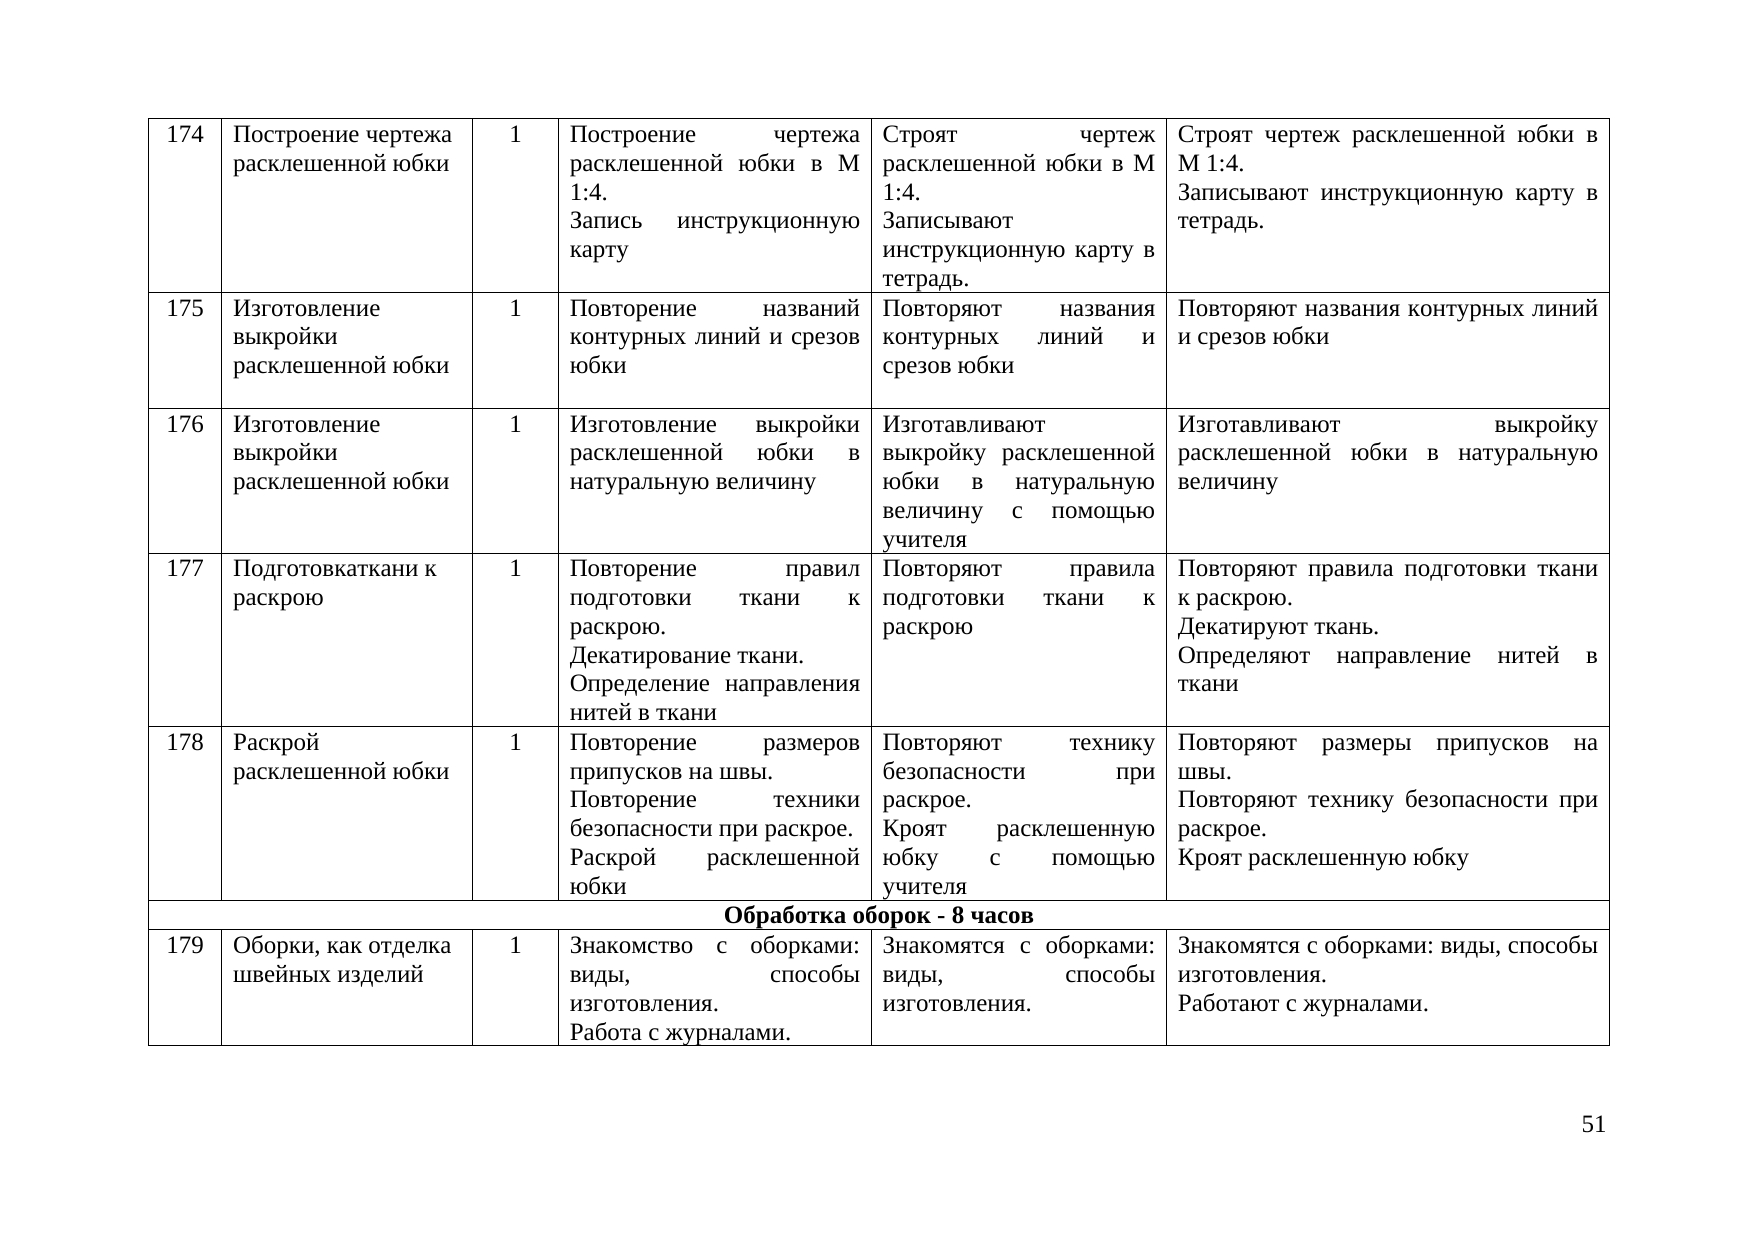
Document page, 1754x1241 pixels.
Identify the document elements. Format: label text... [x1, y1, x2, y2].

table_cell Повторение размеров припусков на швы. Повторение техники безопасности при раскрое. Раскрой расклешенной юбки [559, 727, 871, 899]
table_cell Изготавливают выкройку расклешенной юбки в натуральную величину с помощью учителя [872, 409, 1166, 552]
table_cell Повторяют размеры припусков на швы. Повторяют технику безопасности при раскрое. Кроят расклешенную юбку [1167, 727, 1609, 899]
table_cell Раскрой расклешенной юбки [222, 727, 472, 899]
table_header 1 [473, 119, 558, 292]
table_header Строят чертеж расклешенной юбки в М 1:4. Записывают инструкционную карту в тетрадь. [872, 119, 1166, 292]
table_cell Обработка оборок - 8 часов [149, 901, 1609, 929]
table_cell Изготовление выкройки расклешенной юбки [222, 293, 472, 408]
table_cell 1 [473, 727, 558, 899]
table_header 174 [149, 119, 221, 292]
table_cell 176 [149, 409, 221, 552]
table_cell Повторение правил подготовки ткани к раскрою. Декатирование ткани. Определение направления нитей в ткани [559, 554, 871, 726]
table_cell Повторяют правила подготовки ткани к раскрою [872, 554, 1166, 726]
table_header Построение чертежа расклешенной юбки в М 1:4. Запись инструкционную карту [559, 119, 871, 292]
table_cell Знакомство с оборками: виды, способы изготовления. Работа с журналами. [559, 930, 871, 1045]
table_cell Подготовкаткани к раскрою [222, 554, 472, 726]
table_cell Знакомятся с оборками: виды, способы изготовления. Работают с журналами. [1167, 930, 1609, 1045]
table_cell Изготовление выкройки расклешенной юбки [222, 409, 472, 552]
table_cell 1 [473, 554, 558, 726]
table_cell 1 [473, 409, 558, 552]
table_cell Повторяют правила подготовки ткани к раскрою. Декатируют ткань. Определяют направление нитей в ткани [1167, 554, 1609, 726]
table_cell 1 [473, 930, 558, 1045]
table_cell Повторяют технику безопасности при раскрое. Кроят расклешенную юбку с помощью учителя [872, 727, 1166, 899]
table_cell 1 [473, 293, 558, 408]
table_cell Изготовление выкройки расклешенной юбки в натуральную величину [559, 409, 871, 552]
table_cell Изготавливают выкройку расклешенной юбки в натуральную величину [1167, 409, 1609, 552]
table_cell 175 [149, 293, 221, 408]
table_cell 177 [149, 554, 221, 726]
table_cell Знакомятся с оборками: виды, способы изготовления. [872, 930, 1166, 1045]
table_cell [222, 930, 472, 1045]
table_header Строят чертеж расклешенной юбки в М 1:4. Записывают инструкционную карту в тетрадь. [1167, 119, 1609, 292]
table_cell 178 [149, 727, 221, 899]
table_cell 179 [149, 930, 221, 1045]
table_header Построение чертежа расклешенной юбки [222, 119, 472, 292]
table_cell Повторение названий контурных линий и срезов юбки [559, 293, 871, 408]
table_cell Повторяют названия контурных линий и срезов юбки [872, 293, 1166, 408]
table_cell Повторяют названия контурных линий и срезов юбки [1167, 293, 1609, 408]
